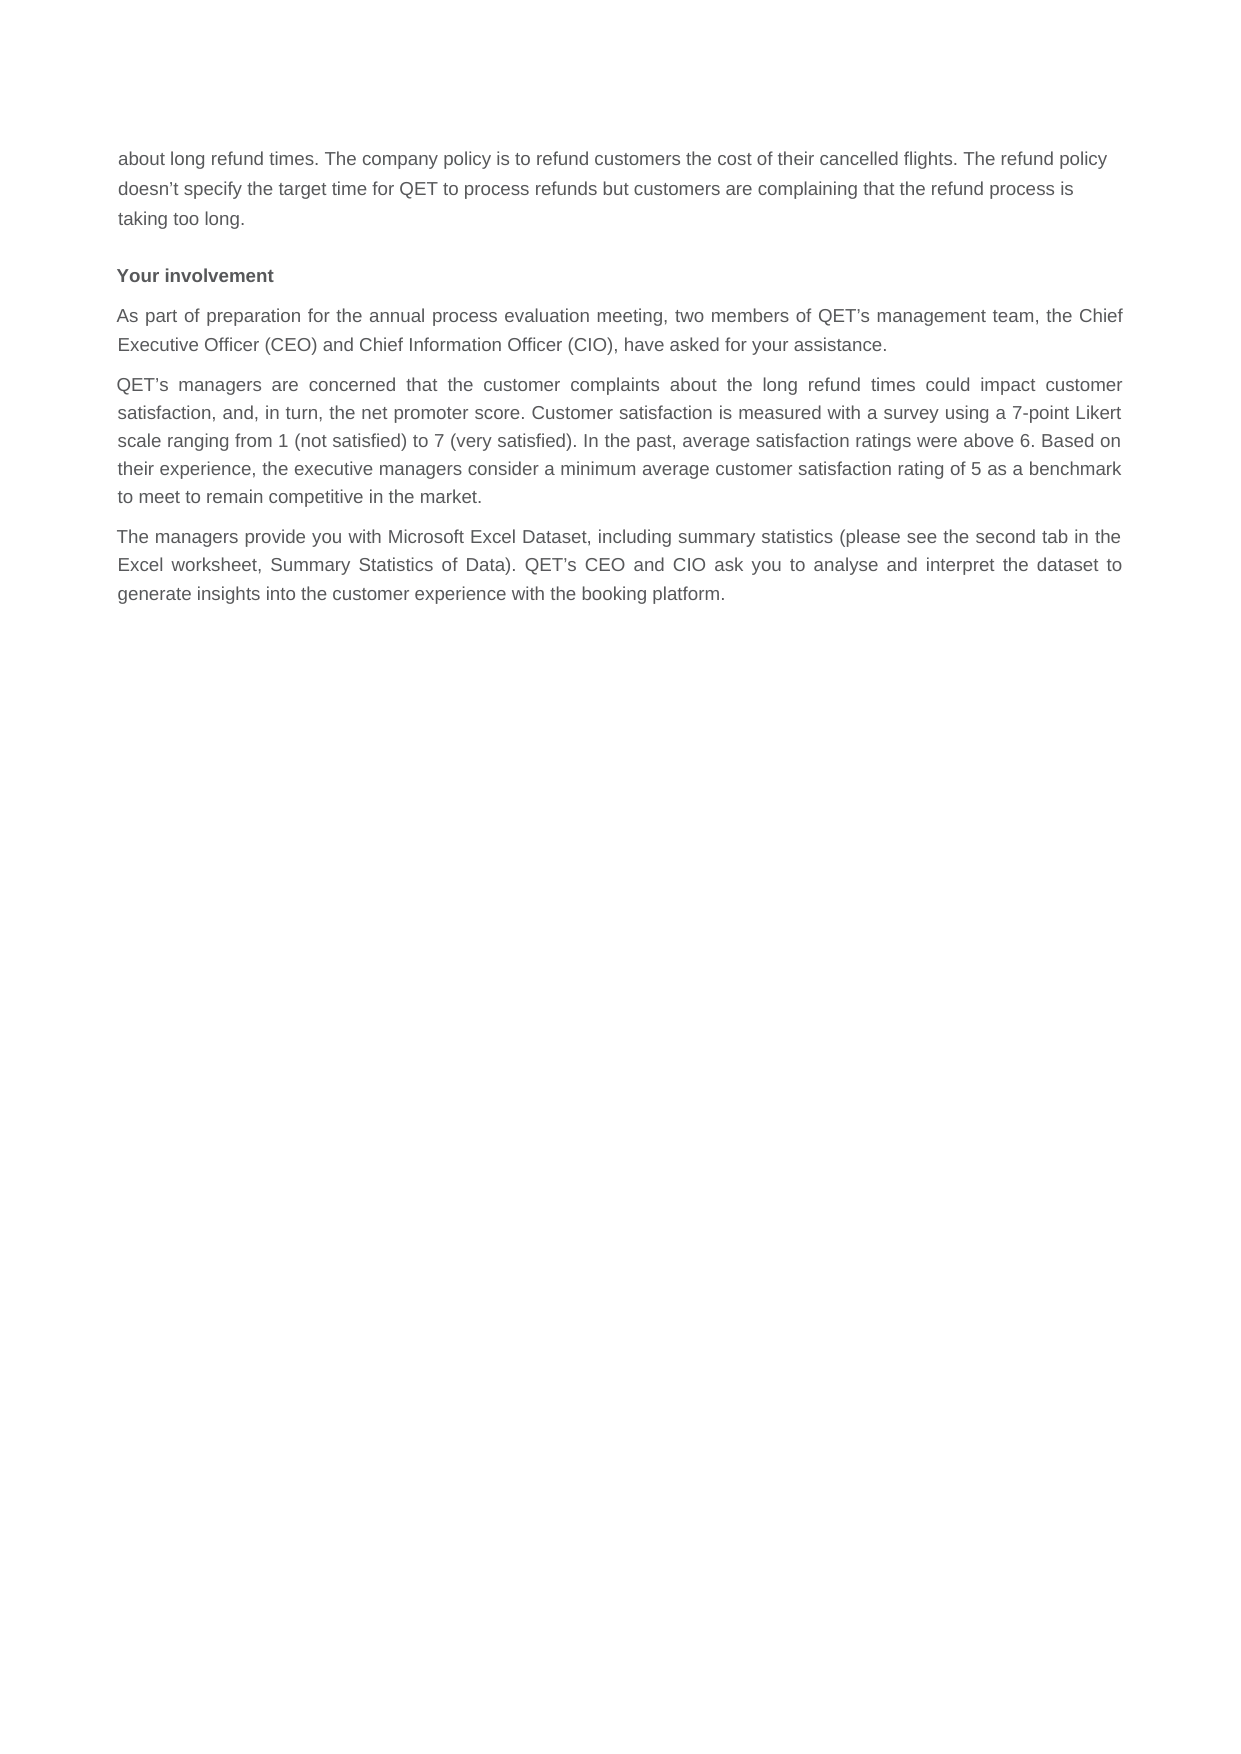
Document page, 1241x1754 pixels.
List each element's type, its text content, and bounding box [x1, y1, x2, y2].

text As part of preparation for the annual process evaluation meeting, two members of QET’s management team, the Chief Executive Officer (CEO) and Chief Information Officer (CIO), have asked for your assistance. [116, 305, 1123, 355]
text QET’s managers are concerned that the customer complaints about the long refund times could impact customer satisfaction, and, in turn, the net promoter score. Customer satisfaction is measured with a survey using a 7-point Likert scale ranging from 1 (not satisfied) to 7 (very satisfied). In the past, average satisfaction ratings were above 6. Based on their experience, the executive managers consider a minimum average customer satisfaction rating of 5 as a benchmark to meet to remain competitive in the market. [116, 374, 1123, 507]
text The managers provide you with Microsoft Excel Dataset, including summary statistics (please see the second tab in the Excel worksheet, Summary Statistics of Data). QET’s CEO and CIO ask you to analyse and interpret the dataset to generate insights into the customer experience with the booking platform. [116, 526, 1123, 604]
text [118, 148, 1122, 230]
subtitle Your involvement [116, 265, 1122, 286]
